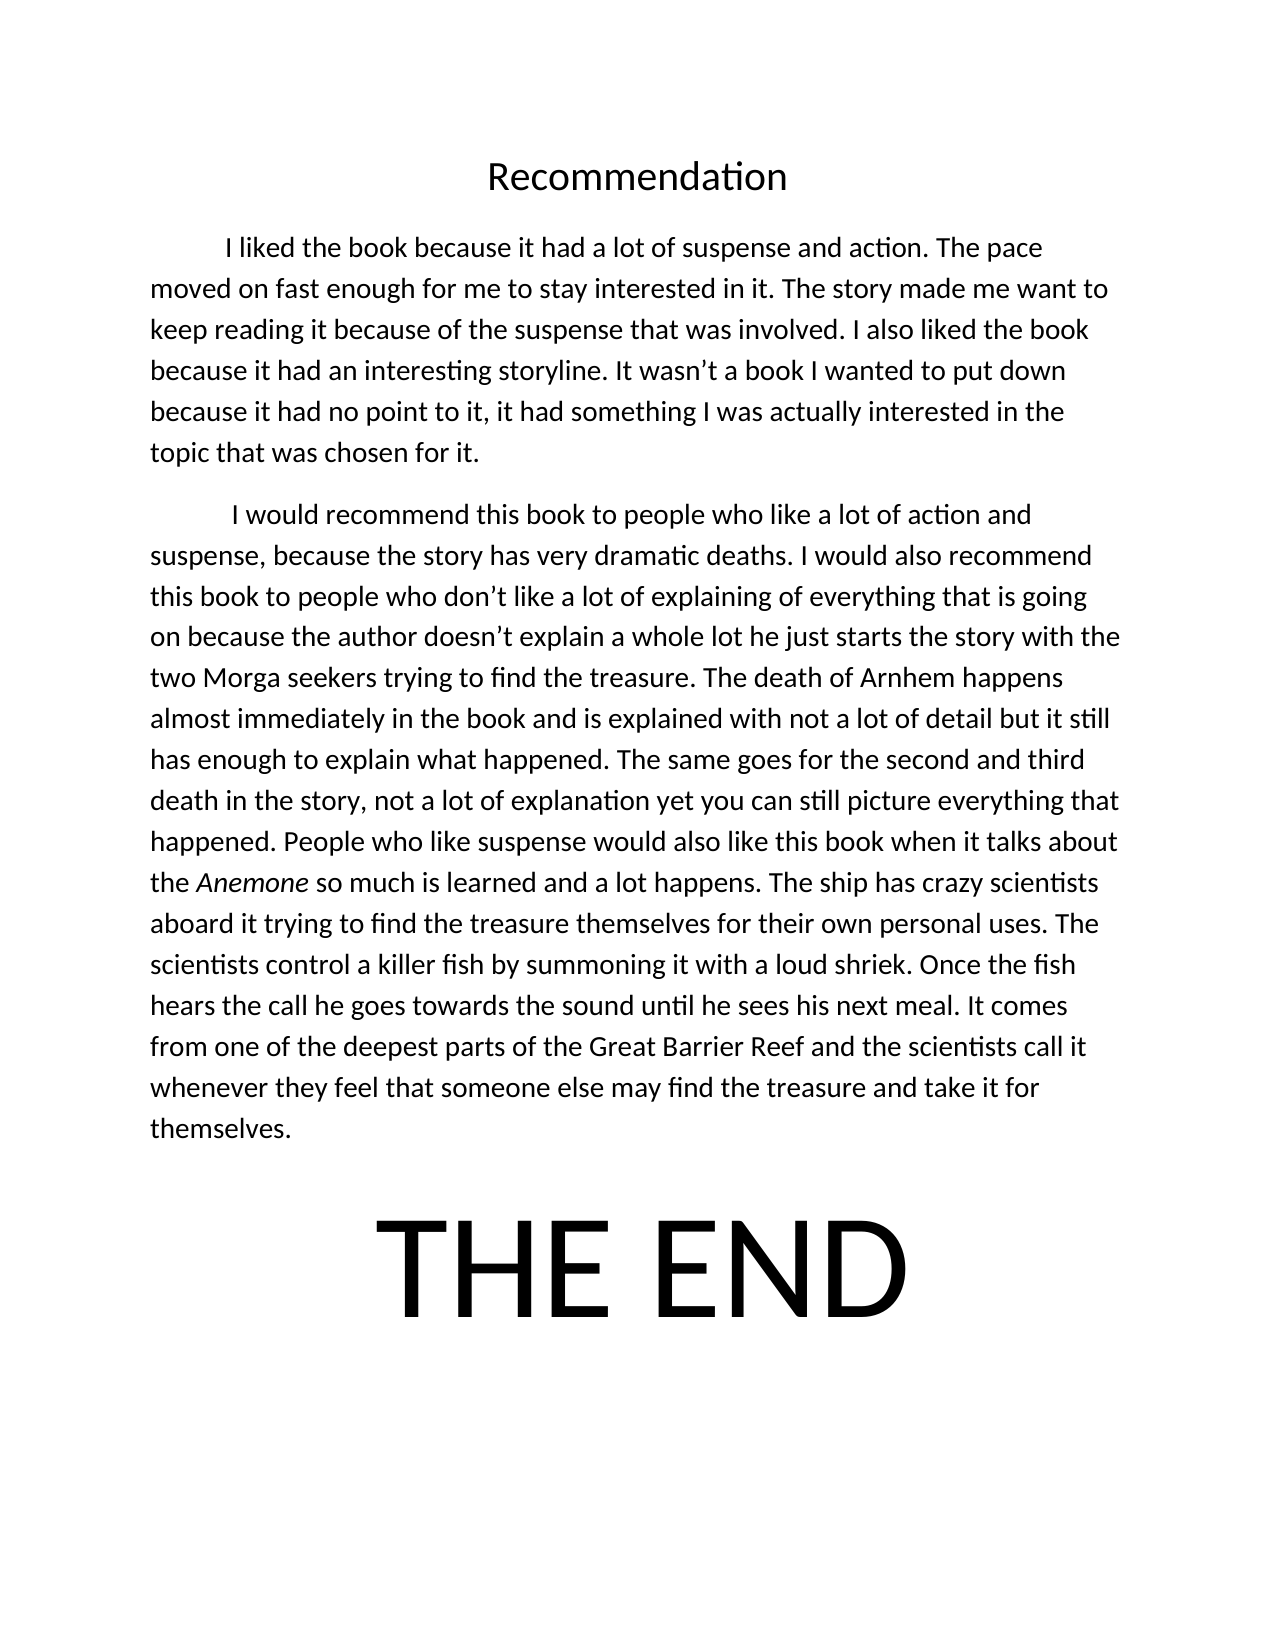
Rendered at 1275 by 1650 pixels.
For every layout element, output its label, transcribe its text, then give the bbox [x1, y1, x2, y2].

text Recommendation [150, 150, 1125, 201]
text THE END [300, 1172, 1125, 1355]
text I liked the book because it had a lot of suspense and action. The pace moved on fast enough for me to stay interested in it. The story made me want to keep reading it because of the suspense that was involved. I also liked the book because it had an interesting storyline. It wasn’t a book I wanted to put down because it had no point to it, it had something I was actually interested in the topic that was chosen for it. [150, 229, 1125, 469]
text I would recommend this book to people who like a lot of action and suspense, because the story has very dramatic deaths. I would also recommend this book to people who don’t like a lot of explaining of everything that is going on because the author doesn’t explain a whole lot he just starts the story with the two Morga seekers trying to find the treasure. The death of Arnhem happens almost immediately in the book and is explained with not a lot of detail but it still has enough to explain what happened. The same goes for the second and third death in the story, not a lot of explanation yet you can still picture everything that happened. People who like suspense would also like this book when it talks about the Anemone so much is learned and a lot happens. The ship has crazy scientists aboard it trying to find the treasure themselves for their own personal uses. The scientists control a killer fish by summoning it with a loud shriek. Once the fish hears the call he goes towards the sound until he sees his next meal. It comes from one of the deepest parts of the Great Barrier Reef and the scientists call it whenever they feel that someone else may find the treasure and take it for themselves. [150, 496, 1125, 1145]
